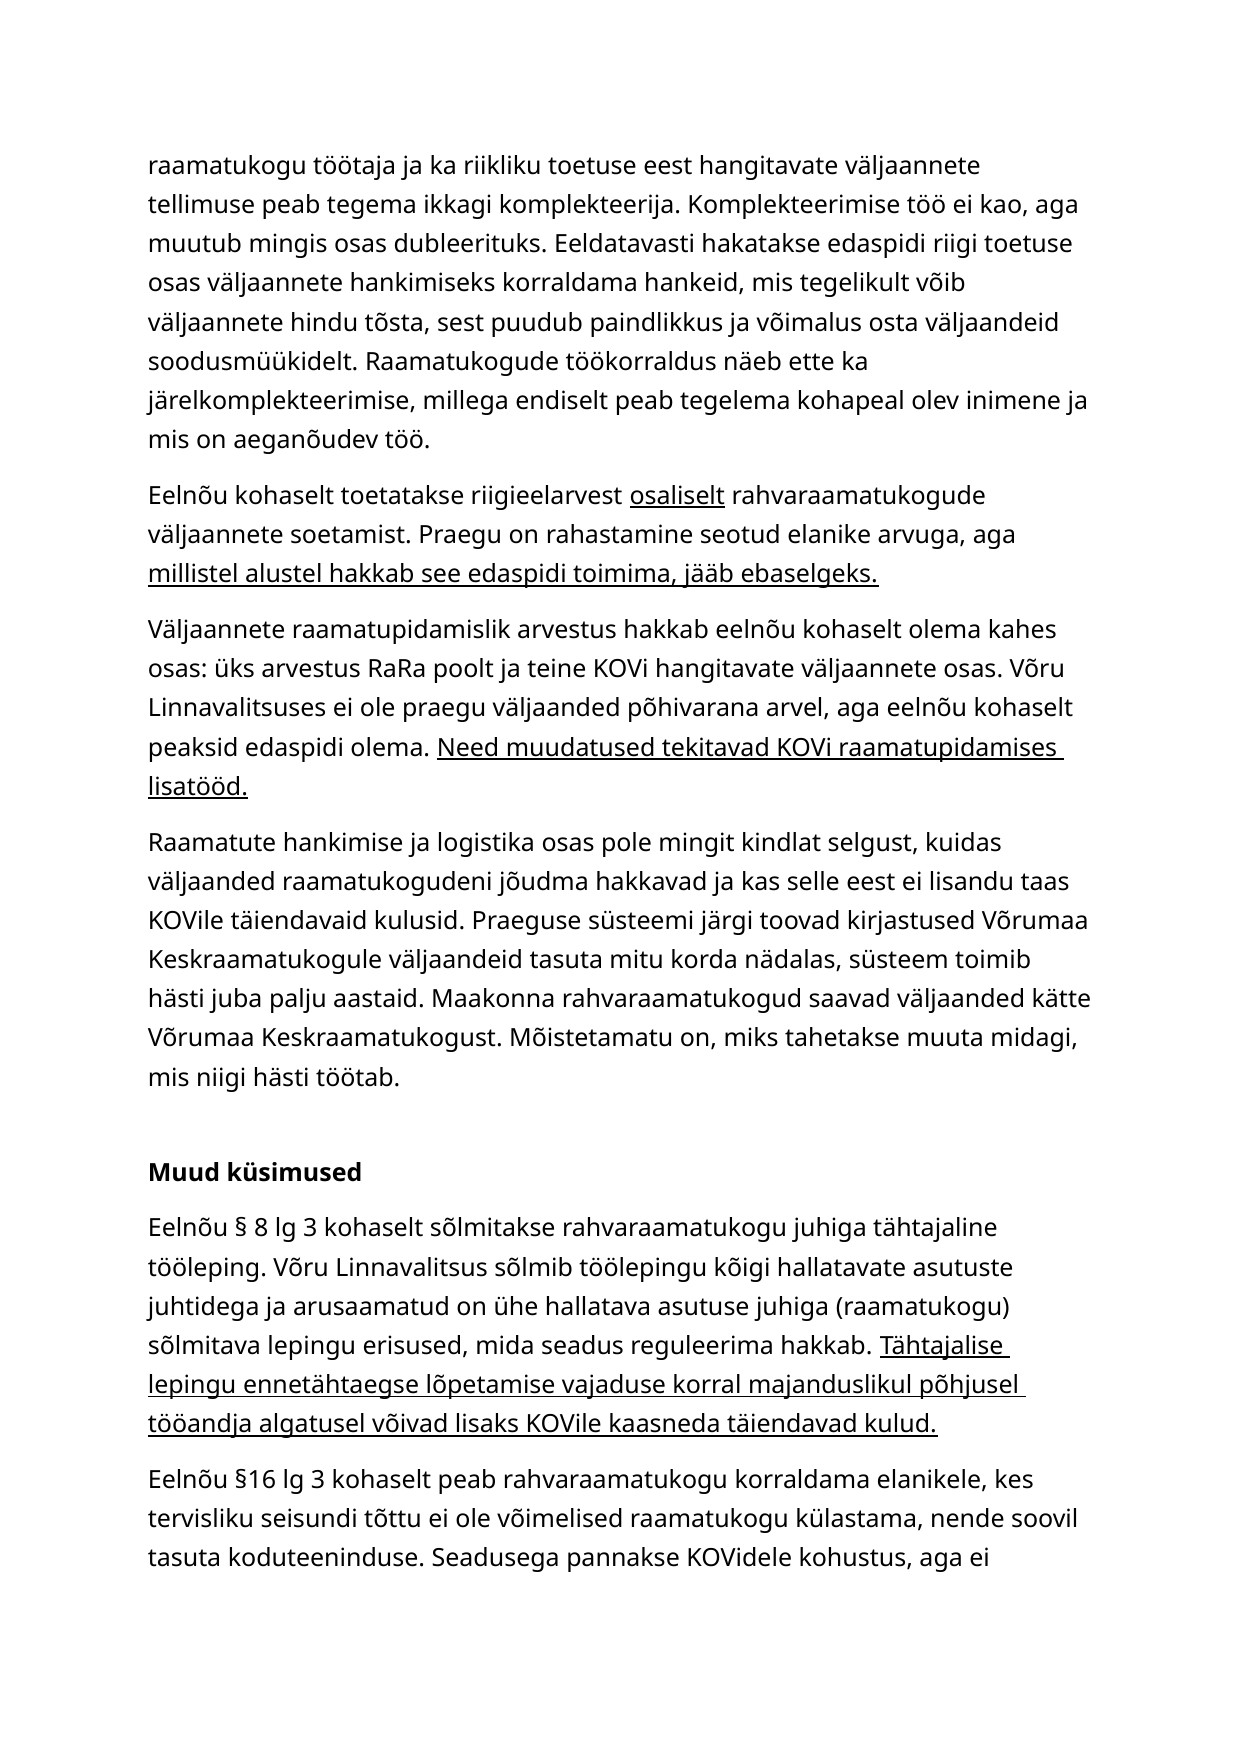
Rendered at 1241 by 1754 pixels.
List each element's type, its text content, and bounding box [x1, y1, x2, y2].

text Muud küsimused [148, 1115, 1093, 1188]
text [148, 1462, 1093, 1574]
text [148, 148, 1093, 456]
text Eelnõu § 8 lg 3 kohaselt sõlmitakse rahvaraamatukogu juhiga tähtajaline tööleping. Võru Linnavalitsus sõlmib töölepingu kõigi hallatavate asutuste juhtidega ja arusaamatud on ühe hallatava asutuse juhiga (raamatukogu) sõlmitava lepingu erisused, mida seadus reguleerima hakkab. Tähtajalise lepingu ennetähtaegse lõpetamise vajaduse korral majanduslikul põhjusel tööandja algatusel võivad lisaks KOVile kaasneda täiendavad kulud. [148, 1210, 1093, 1440]
text Eelnõu kohaselt toetatakse riigieelarvest osaliselt rahvaraamatukogude väljaannete soetamist. Praegu on rahastamine seotud elanike arvuga, aga millistel alustel hakkab see edaspidi toimima, jääb ebaselgeks. [148, 478, 1093, 590]
text Väljaannete raamatupidamislik arvestus hakkab eelnõu kohaselt olema kahes osas: üks arvestus RaRa poolt ja teine KOVi hangitavate väljaannete osas. Võru Linnavalitsuses ei ole praegu väljaanded põhivarana arvel, aga eelnõu kohaselt peaksid edaspidi olema. Need muudatused tekitavad KOVi raamatupidamises lisatööd. [148, 612, 1093, 802]
text Raamatute hankimise ja logistika osas pole mingit kindlat selgust, kuidas väljaanded raamatukogudeni jõudma hakkavad ja kas selle eest ei lisandu taas KOVile täiendavaid kulusid. Praeguse süsteemi järgi toovad kirjastused Võrumaa Keskraamatukogule väljaandeid tasuta mitu korda nädalas, süsteem toimib hästi juba palju aastaid. Maakonna rahvaraamatukogud saavad väljaanded kätte Võrumaa Keskraamatukogust. Mõistetamatu on, miks tahetakse muuta midagi, mis niigi hästi töötab. [148, 824, 1093, 1093]
